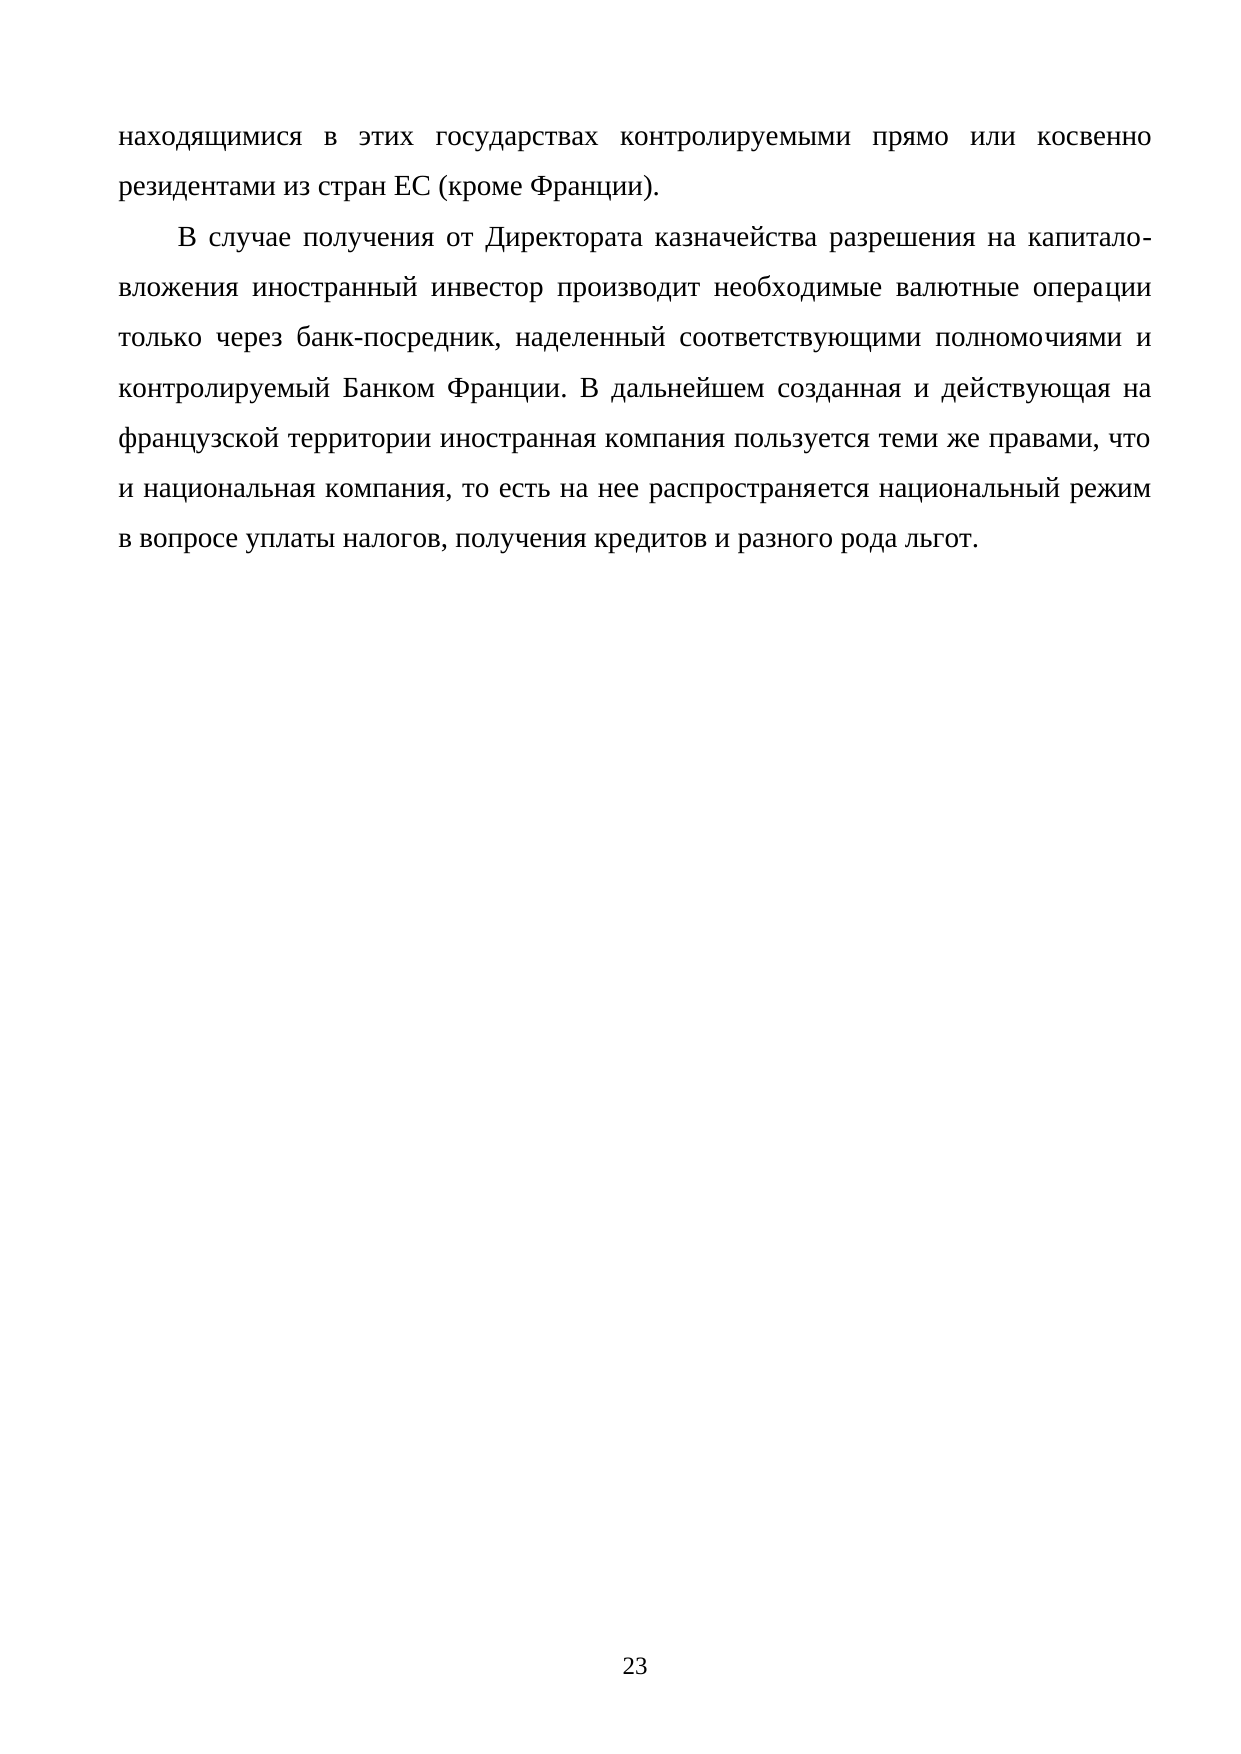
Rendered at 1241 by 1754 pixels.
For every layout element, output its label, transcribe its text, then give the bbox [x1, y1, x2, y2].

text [118, 118, 1152, 202]
text В случае получения от Директората казначейства разрешения на капиталовложения иностранный инвестор производит необходимые валютные операции только через банк-посредник, наделенный соответствующими полномочиями и контролируемый Банком Франции. В дальнейшем созданная и действующая на французской территории иностранная компания пользуется теми же правами, что и национальная компания, то есть на нее распространяется национальный режим в вопросе уплаты налогов, получения кредитов и разного рода льгот. [118, 219, 1152, 554]
